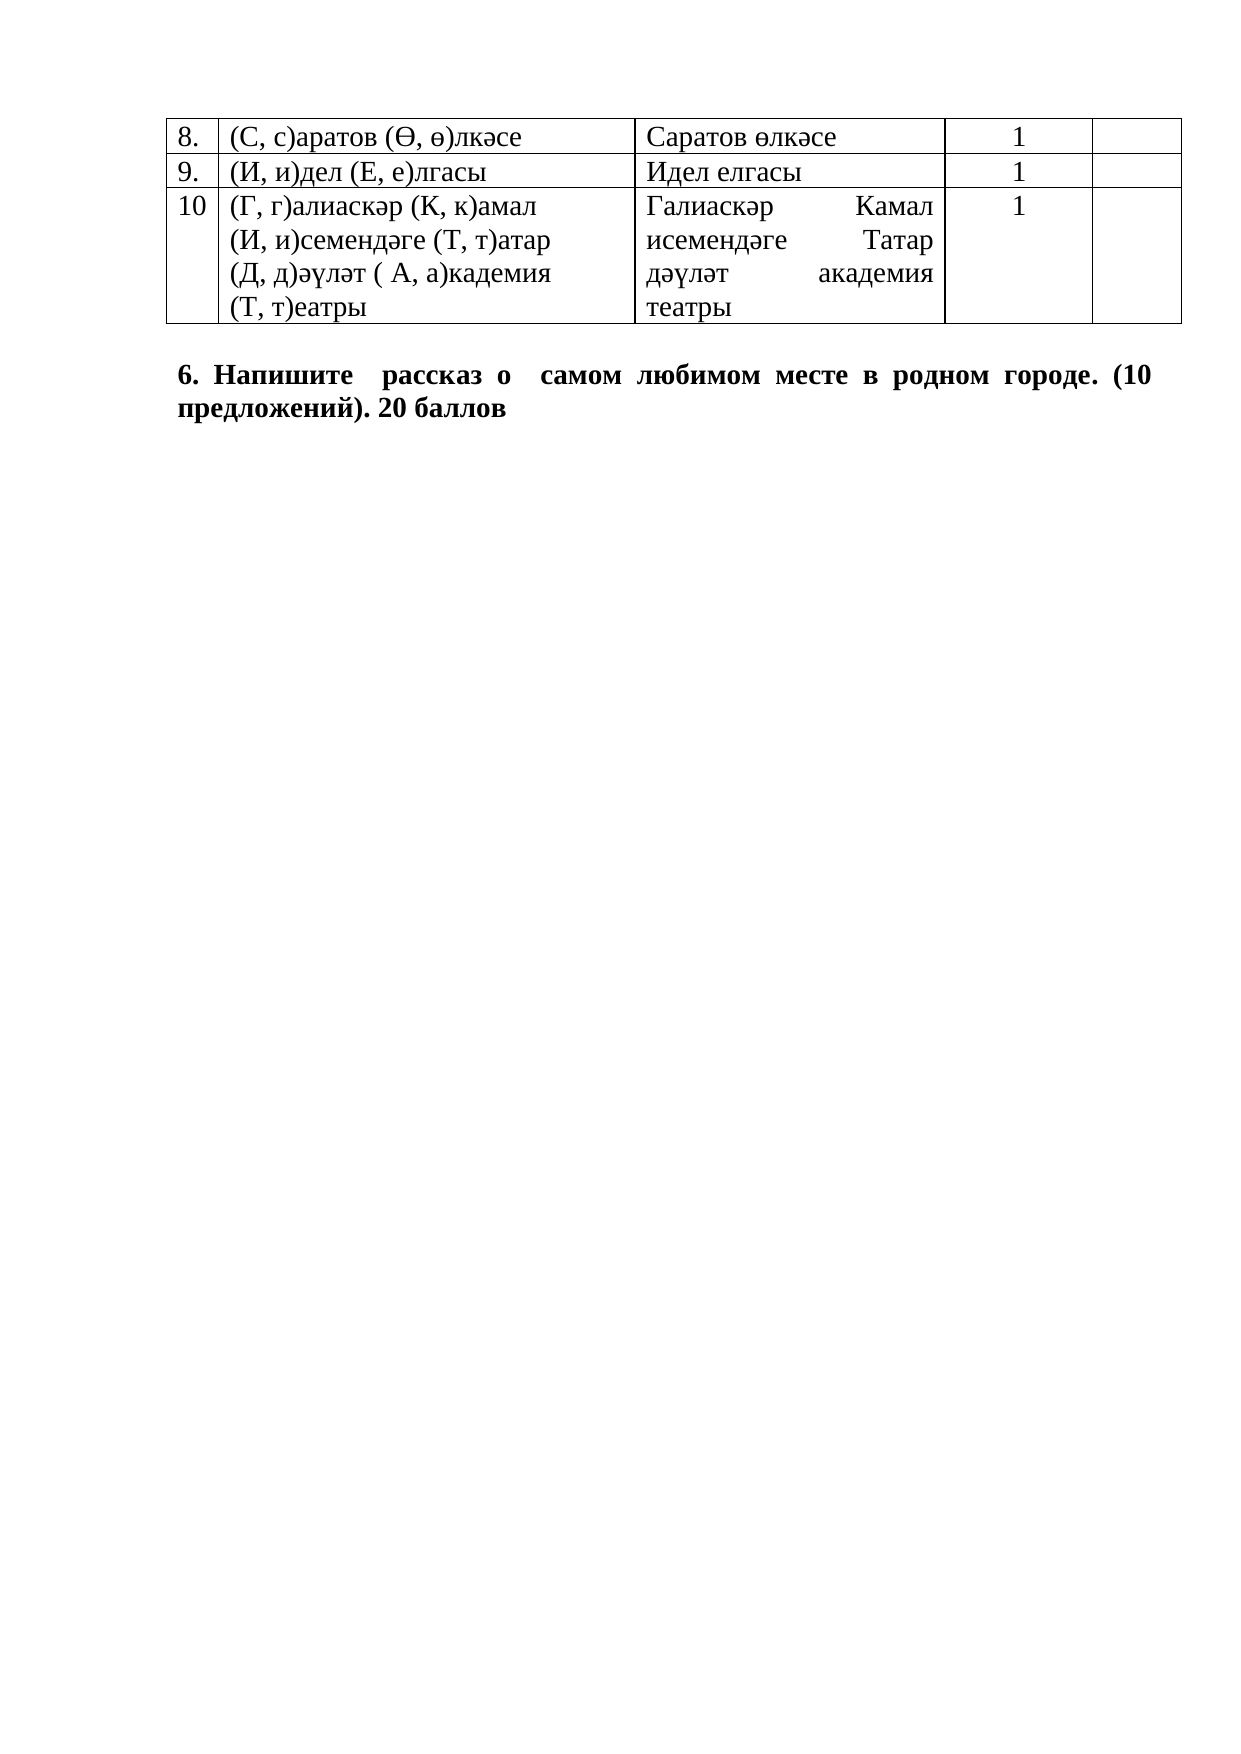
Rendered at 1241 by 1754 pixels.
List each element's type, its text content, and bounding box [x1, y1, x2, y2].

table_cell Галиаскәр Камал исемендәге Татар дәүләт академия театры [636, 188, 944, 322]
table_cell Идел елгасы [636, 154, 944, 187]
table_cell 10 [167, 188, 218, 322]
table_cell [1093, 188, 1181, 322]
table_cell 1 [946, 188, 1092, 322]
table_cell 9. [167, 154, 218, 187]
table_cell [1093, 119, 1181, 153]
table_cell Саратов өлкәсе [636, 119, 944, 153]
table_cell (Г, г)алиаскәр (К, к)амал (И, и)семендәге (Т, т)атар (Д, д)әүләт ( А, а)кадемия (Т, т)еатры [219, 188, 634, 322]
text 6. Напишите рассказ о самом любимом месте в родном городе. (10 предложений). 20 баллов [177, 357, 1152, 424]
table_cell (С, с)аратов (Ө, ө)лкәсе [219, 119, 634, 153]
table_cell [1093, 154, 1181, 187]
table_cell (И, и)дел (Е, е)лгасы [219, 154, 634, 187]
table_cell 8. [167, 119, 218, 153]
table_cell 1 [946, 154, 1092, 187]
table_cell 1 [946, 119, 1092, 153]
